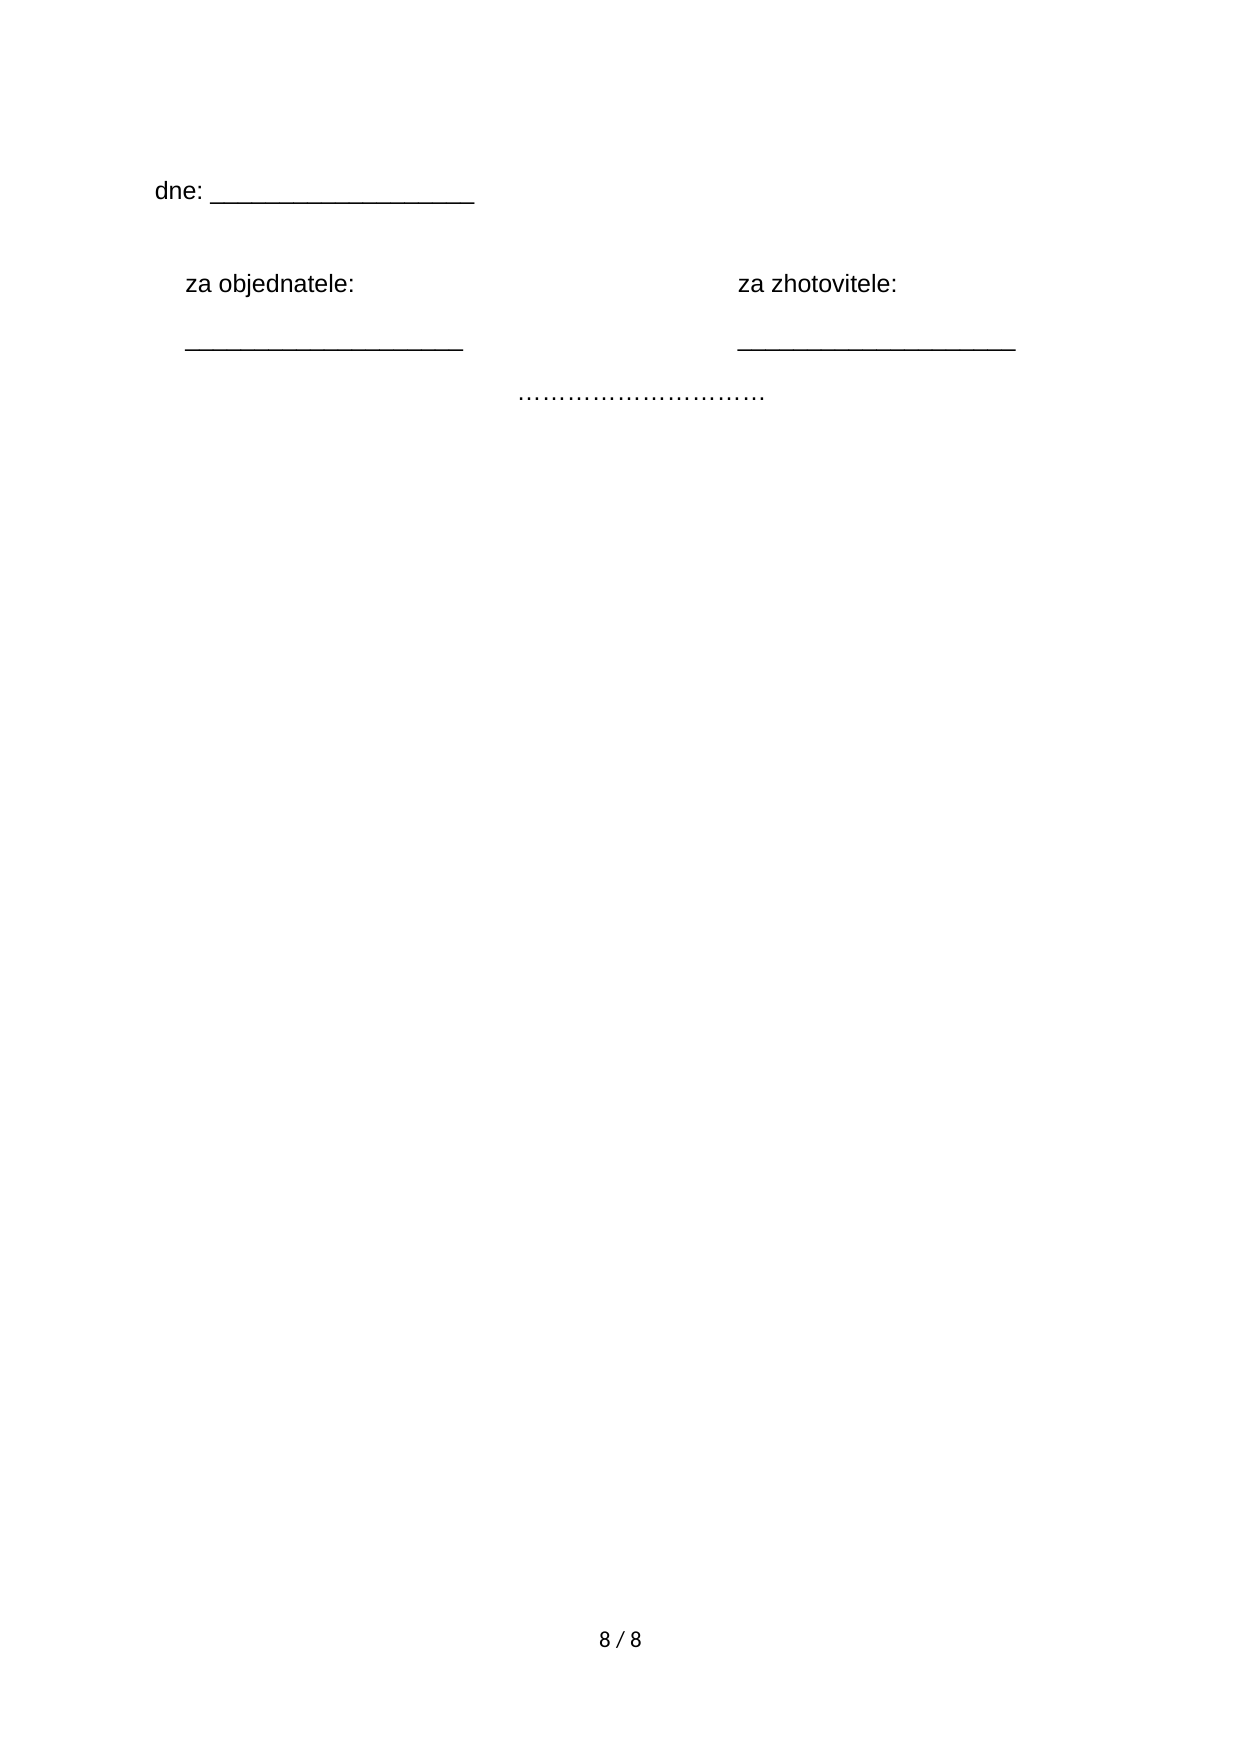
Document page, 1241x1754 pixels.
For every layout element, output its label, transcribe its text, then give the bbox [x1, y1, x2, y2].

text ____________________ ____________________ [185, 323, 1093, 352]
subtitle dne: ___________________ [148, 176, 1093, 205]
text za objednatele: za zhotovitele: [185, 269, 1093, 298]
text ………………………… [185, 377, 1093, 439]
